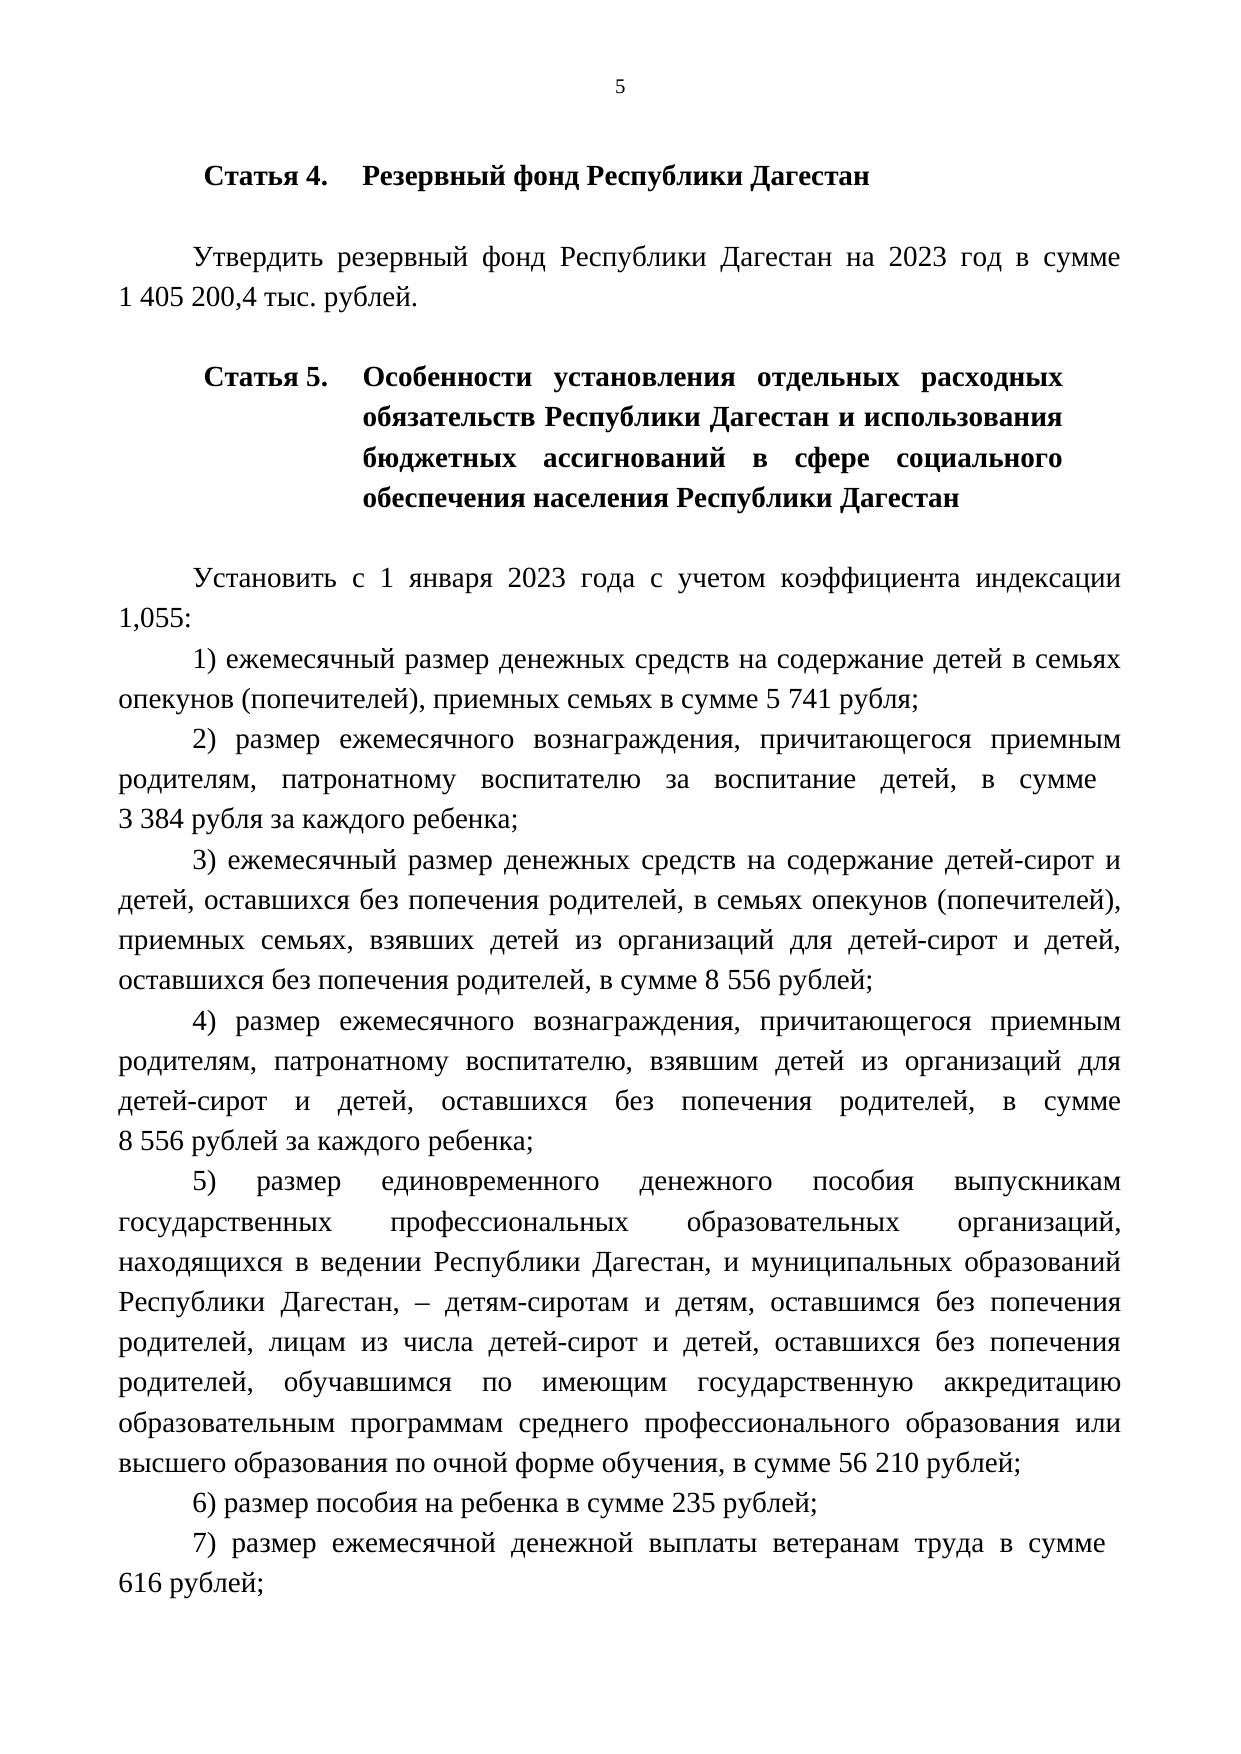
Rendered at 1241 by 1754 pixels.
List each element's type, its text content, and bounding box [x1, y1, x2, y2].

text 5) размер единовременного денежного пособия выпускникам государственных профессиональных образовательных организаций, находящихся в ведении Республики Дагестан, и муниципальных образований Республики Дагестан, – детям-сиротам и детям, оставшимся без попечения родителей, лицам из числа детей-сирот и детей, оставшихся без попечения родителей, обучавшимся по имеющим государственную аккредитацию образовательным программам среднего профессионального образования или высшего образования по очной форме обучения, в сумме 56 210 рублей; [118, 1163, 1122, 1478]
text Утвердить резервный фонд Республики Дагестан на 2023 год в сумме 1 405 200,4 тыс. рублей. [118, 239, 1122, 312]
text Установить с 1 января 2023 года с учетом коэффициента индексации 1,055: [118, 560, 1122, 634]
text 4) размер ежемесячного вознаграждения, причитающегося приемным родителям, патронатному воспитателю, взявшим детей из организаций для детей-сирот и детей, оставшихся без попечения родителей, в сумме 8 556 рублей за каждого ребенка; [118, 1003, 1122, 1157]
text 6) размер пособия на ребенка в сумме 235 рублей; [118, 1485, 1122, 1519]
table_header Статья 4. [118, 158, 351, 198]
text 3) ежемесячный размер денежных средств на содержание детей-сирот и детей, оставшихся без попечения родителей, в семьях опекунов (попечителей), приемных семьях, взявших детей из организаций для детей-сирот и детей, оставшихся без попечения родителей, в сумме 8 556 рублей; [118, 842, 1122, 996]
text 7) размер ежемесячной денежной выплаты ветеранам труда в сумме 616 рублей; [118, 1525, 1122, 1599]
text 1) ежемесячный размер денежных средств на содержание детей в семьях опекунов (попечителей), приемных семьях в сумме 5 741 рубля; [118, 641, 1122, 714]
table_header Резервный фонд Республики Дагестан [351, 158, 1130, 198]
text 2) размер ежемесячного вознаграждения, причитающегося приемным родителям, патронатному воспитателю за воспитание детей, в сумме 3 384 рубля за каждого ребенка; [118, 721, 1122, 835]
table_header Особенности установления отдельных расходных обязательств Республики Дагестан и использования бюджетных ассигнований в сфере социального обеспечения населения Республики Дагестан [351, 359, 1074, 520]
table_header Статья 5. [118, 359, 351, 520]
